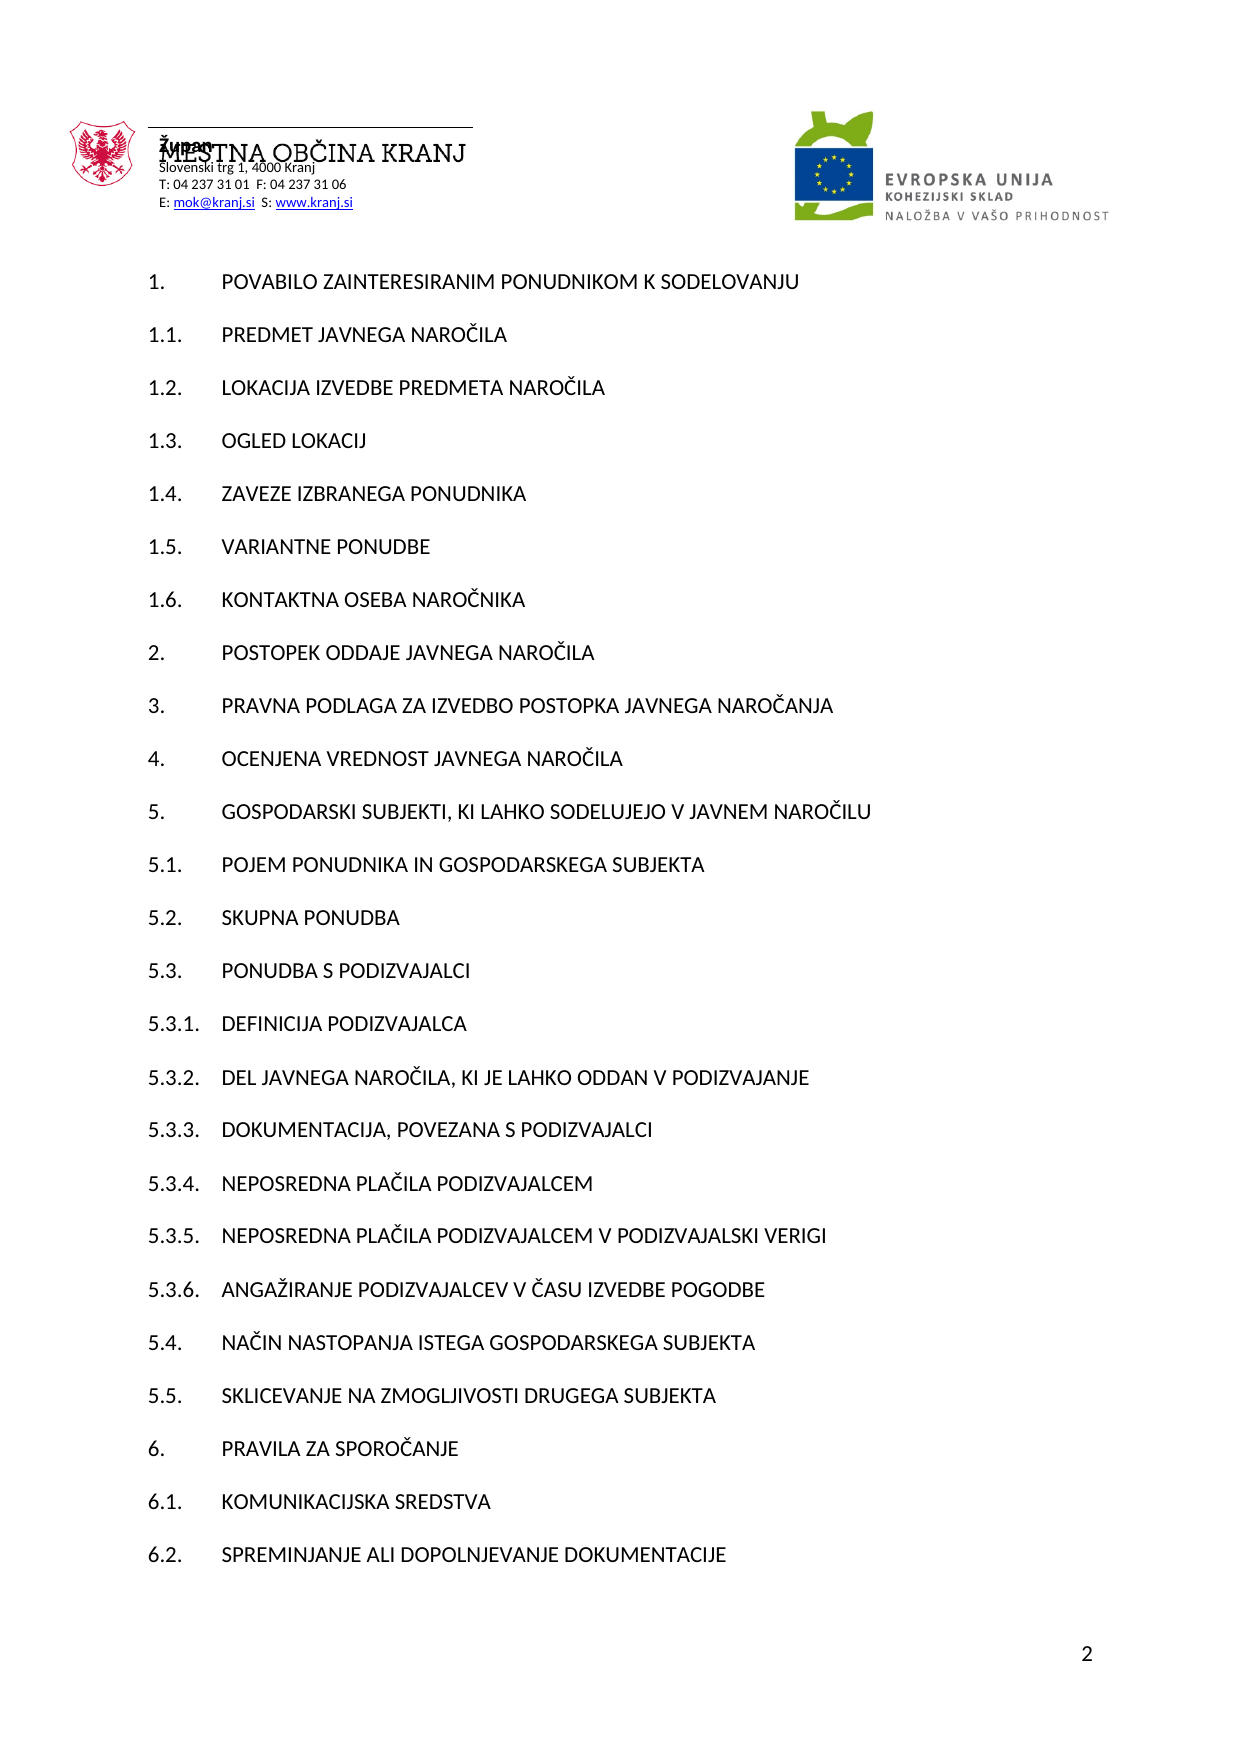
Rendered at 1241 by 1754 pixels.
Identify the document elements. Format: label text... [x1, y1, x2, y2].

text 1.1. PREDMET JAVNEGA NAROČILA [148, 320, 1093, 348]
text 5.3.4. NEPOSREDNA PLAČILA PODIZVAJALCEM [148, 1169, 1093, 1197]
text 6. PRAVILA ZA SPOROČANJE [148, 1434, 1093, 1462]
text 5.4. NAČIN NASTOPANJA ISTEGA GOSPODARSKEGA SUBJEKTA [148, 1328, 1093, 1356]
text 5. GOSPODARSKI SUBJEKTI, KI LAHKO SODELUJEJO V JAVNEM NAROČILU [148, 797, 1093, 826]
text 2. POSTOPEK ODDAJE JAVNEGA NAROČILA [148, 638, 1093, 666]
text 1. POVABILO ZAINTERESIRANIM PONUDNIKOM K SODELOVANJU [148, 267, 1093, 295]
text 5.1. POJEM PONUDNIKA IN GOSPODARSKEGA SUBJEKTA [148, 851, 1093, 878]
text 6.2. SPREMINJANJE ALI DOPOLNJEVANJE DOKUMENTACIJE [148, 1540, 1093, 1568]
text 4. OCENJENA VREDNOST JAVNEGA NAROČILA [148, 744, 1093, 772]
text 5.3.1. DEFINICIJA PODIZVAJALCA [148, 1009, 1093, 1038]
text 1.4. ZAVEZE IZBRANEGA PONUDNIKA [148, 479, 1093, 507]
text 1.6. KONTAKTNA OSEBA NAROČNIKA [148, 585, 1093, 613]
text 5.3.5. NEPOSREDNA PLAČILA PODIZVAJALCEM V PODIZVAJALSKI VERIGI [148, 1222, 1093, 1250]
text 5.3.3. DOKUMENTACIJA, POVEZANA S PODIZVAJALCI [148, 1116, 1093, 1144]
picture [714, 103, 1149, 230]
text 5.3. PONUDBA S PODIZVAJALCI [148, 957, 1093, 984]
text 1.3. OGLED LOKACIJ [148, 426, 1093, 454]
text 5.2. SKUPNA PONUDBA [148, 903, 1093, 932]
text 1.5. VARIANTNE PONUDBE [148, 532, 1093, 560]
text 1.2. LOKACIJA IZVEDBE PREDMETA NAROČILA [148, 373, 1093, 401]
text 6.1. KOMUNIKACIJSKA SREDSTVA [148, 1487, 1093, 1515]
text 3. PRAVNA PODLAGA ZA IZVEDBO POSTOPKA JAVNEGA NAROČANJA [148, 691, 1093, 719]
text 5.3.2. DEL JAVNEGA NAROČILA, KI JE LAHKO ODDAN V PODIZVAJANJE [148, 1063, 1093, 1091]
text 5.5. SKLICEVANJE NA ZMOGLJIVOSTI DRUGEGA SUBJEKTA [148, 1381, 1093, 1409]
text 5.3.6. ANGAŽIRANJE PODIZVAJALCEV V ČASU IZVEDBE POGODBE [148, 1275, 1093, 1303]
